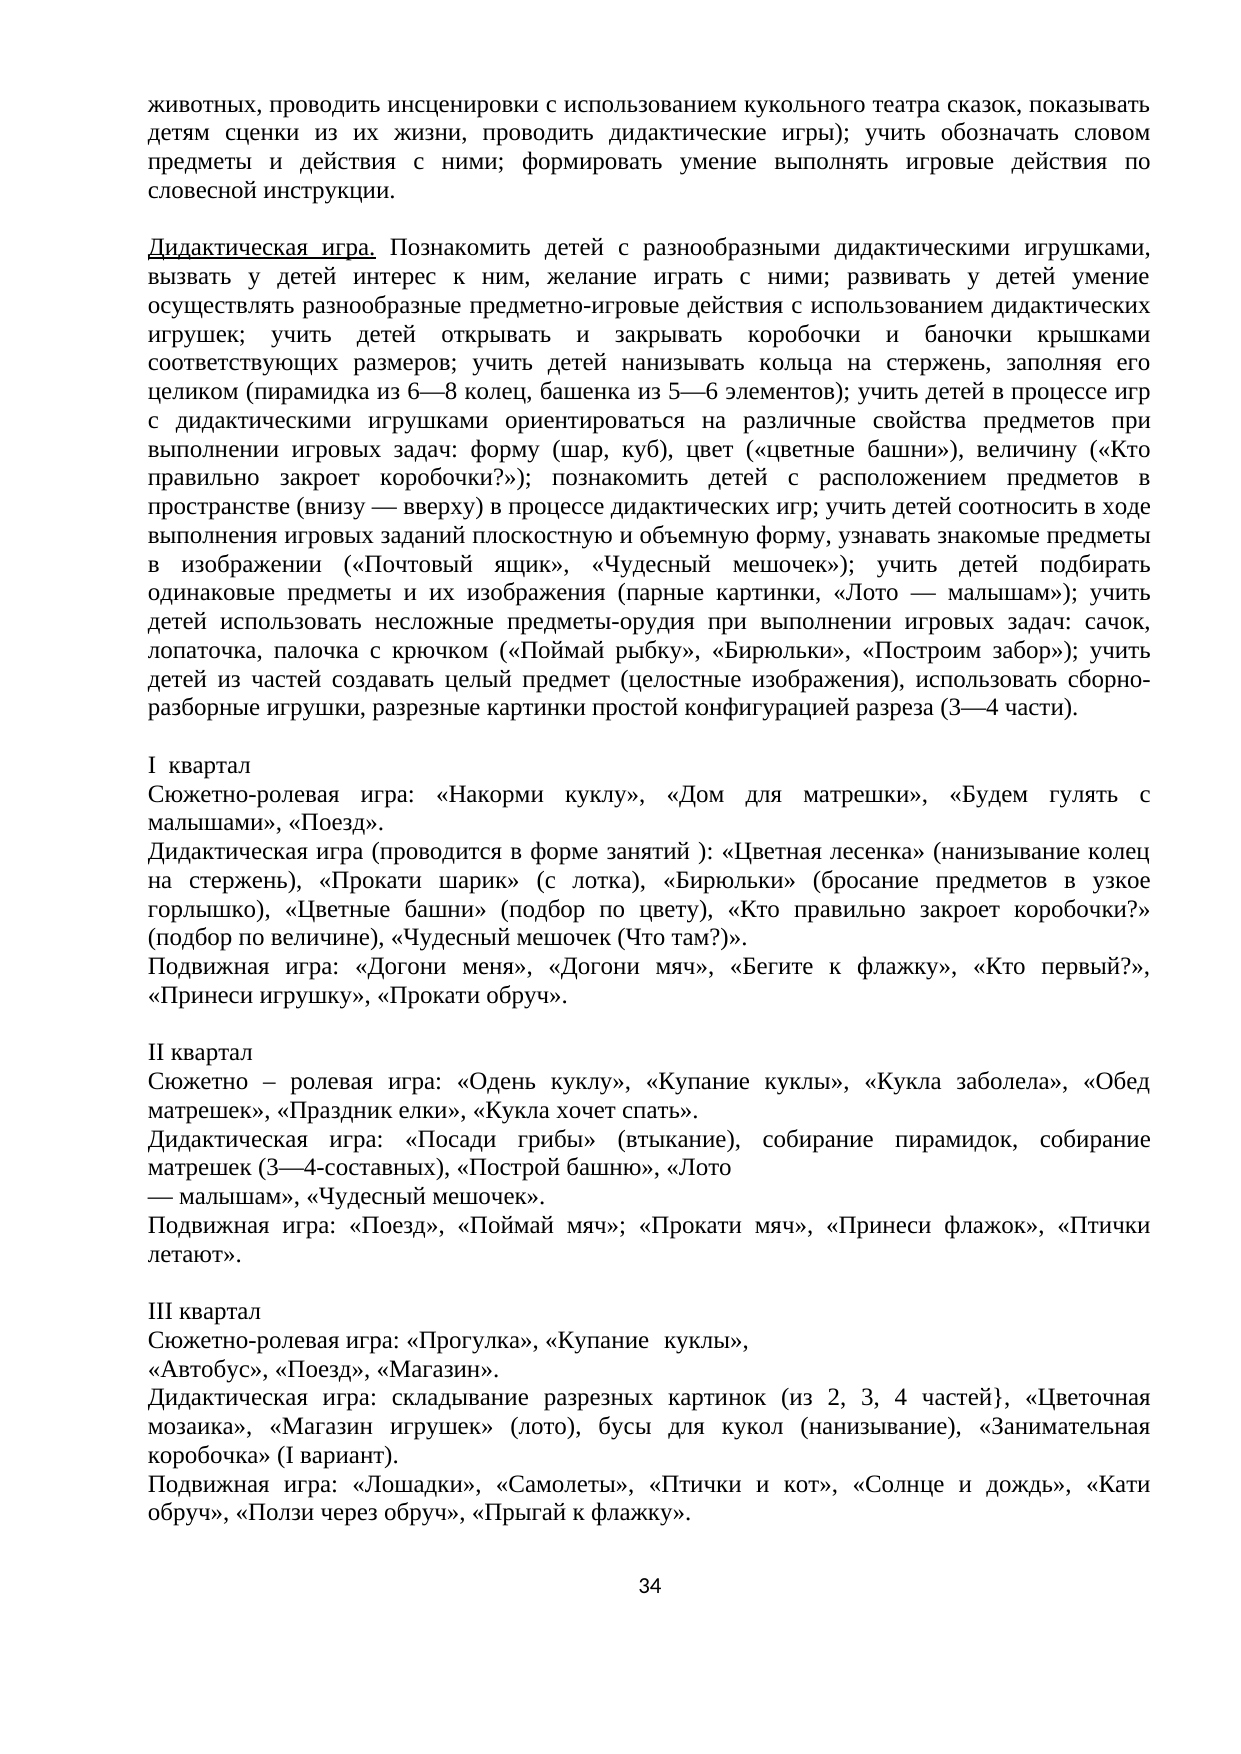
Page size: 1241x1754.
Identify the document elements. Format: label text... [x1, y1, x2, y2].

text Подвижная игра: «Поезд», «Поймай мяч»; «Прокати мяч», «Принеси флажок», «Птички летают». [148, 1210, 1152, 1267]
text I квартал [148, 750, 1152, 779]
text Дидактическая игра (проводится в форме занятий ): «Цветная лесенка» (нанизывание колец на стержень), «Прокати шарик» (с лотка), «Бирюльки» (бросание предметов в узкое горлышко), «Цветные башни» (подбор по цвету), «Кто правильно закроет коробочки?» (подбор по величине), «Чудесный мешочек (Что там?)». [148, 836, 1152, 951]
text Сюжетно-ролевая игра: «Накорми куклу», «Дом для матрешки», «Будем гулять с малышами», «Поезд». [148, 779, 1152, 836]
text — малышам», «Чудесный мешочек». [148, 1181, 1152, 1210]
text Дидактическая игра: складывание разрезных картинок (из 2, 3, 4 частей}, «Цветочная мозаика», «Магазин игрушек» (лото), бусы для кукол (нанизывание), «Занимательная коробочка» (I вариант). [148, 1382, 1152, 1469]
text Дидактическая игра. Познакомить детей с разнообразными дидактическими игрушками, вызвать у детей интерес к ним, желание играть с ними; развивать у детей умение осуществлять разнообразные предметно-игровые действия с использованием дидактических игрушек; учить детей открывать и закрывать коробочки и баночки крышками соответствующих размеров; учить детей нанизывать кольца на стержень, заполняя его целиком (пирамидка из 6—8 колец, башенка из 5—6 элементов); учить детей в процессе игр с дидактическими игрушками ориентироваться на различные свойства предметов при выполнении игровых задач: форму (шар, куб), цвет («цветные башни»), величину («Кто правильно закроет коробочки?»); познакомить детей с расположением предметов в пространстве (внизу — вверху) в процессе дидактических игр; учить детей соотносить в ходе выполнения игровых заданий плоскостную и объемную форму, узнавать знакомые предметы в изображении («Почтовый ящик», «Чудесный мешочек»); учить детей подбирать одинаковые предметы и их изображения (парные картинки, «Лото — малышам»); учить детей использовать несложные предметы-орудия при выполнении игровых задач: сачок, лопаточка, палочка с крючком («Поймай рыбку», «Бирюльки», «Построим забор»); учить детей из частей создавать целый предмет (целостные изображения), использовать сборно-разборные игрушки, разрезные картинки простой конфигурацией разреза (3—4 части). [148, 232, 1152, 721]
text Подвижная игра: «Догони меня», «Догони мяч», «Бегите к флажку», «Кто первый?», «Принеси игрушку», «Прокати обруч». [148, 951, 1152, 1009]
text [148, 89, 1152, 204]
text «Автобус», «Поезд», «Магазин». [148, 1354, 1152, 1382]
text II квартал [148, 1037, 1152, 1066]
text III квартал [148, 1296, 1152, 1325]
text Сюжетно – ролевая игра: «Одень куклу», «Купание куклы», «Кукла заболела», «Обед матрешек», «Праздник елки», «Кукла хочет спать». [148, 1066, 1152, 1124]
text Подвижная игра: «Лошадки», «Самолеты», «Птички и кот», «Солнце и дождь», «Кати обруч», «Ползи через обруч», «Прыгай к флажку». [148, 1469, 1152, 1526]
text Сюжетно-ролевая игра: «Прогулка», «Купание куклы», [148, 1325, 1152, 1354]
text Дидактическая игра: «Посади грибы» (втыкание), собирание пирамидок, собирание матрешек (3—4-составных), «Построй башню», «Лото [148, 1124, 1152, 1181]
